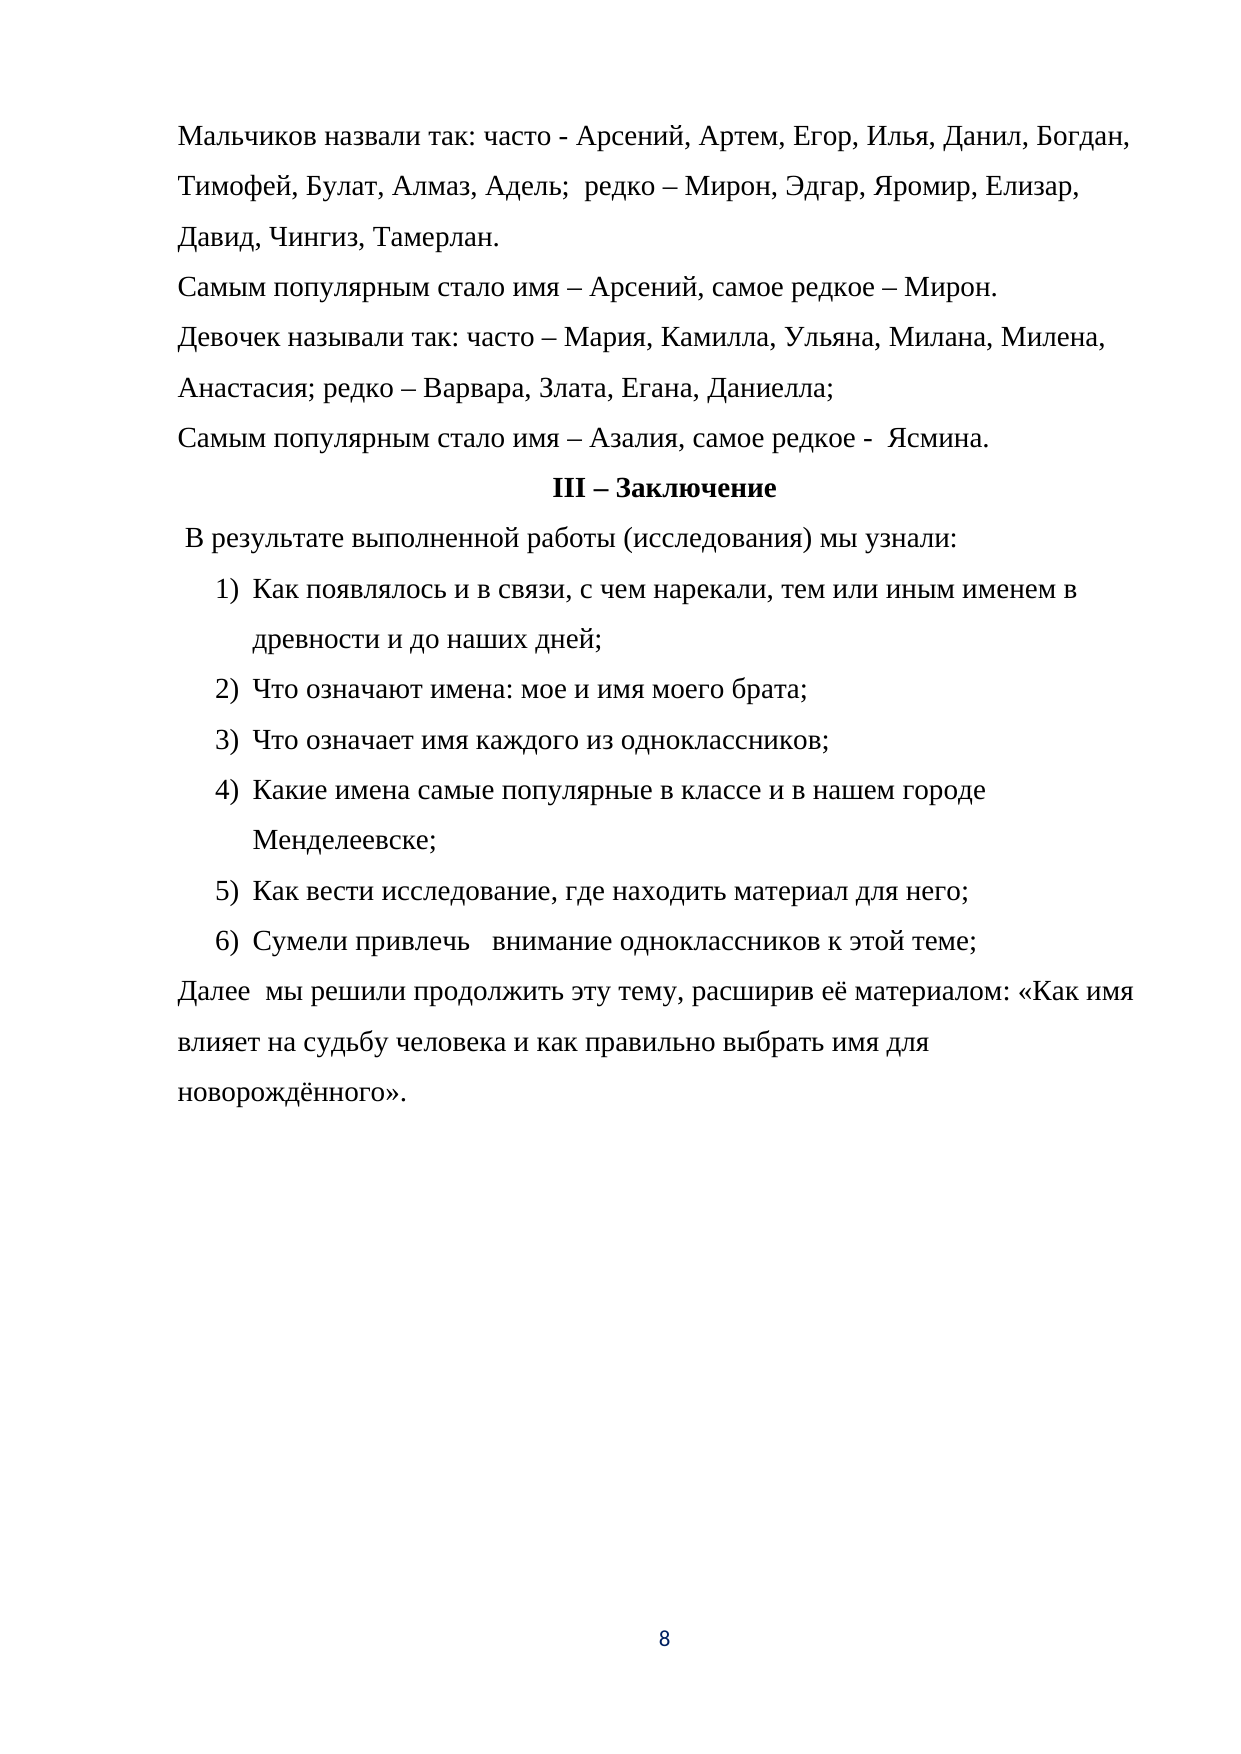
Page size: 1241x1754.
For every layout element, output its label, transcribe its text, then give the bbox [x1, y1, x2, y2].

text Самым популярным стало имя – Арсений, самое редкое – Мирон. [177, 269, 1152, 303]
list Сумели привлечь внимание одноклассников к этой теме; [215, 923, 1152, 957]
list Как вести исследование, где находить материал для него; [215, 873, 1152, 906]
text В результате выполненной работы (исследования) мы узнали: [177, 521, 1152, 554]
list Какие имена самые популярные в классе и в нашем городе Менделеевске; [215, 772, 1152, 856]
text Мальчиков назвали так: часто - Арсений, Артем, Егор, Илья, Данил, Богдан, Тимофей, Булат, Алмаз, Адель; редко – Мирон, Эдгар, Яромир, Елизар, Давид, Чингиз, Тамерлан. [177, 118, 1152, 252]
text III – Заключение [177, 470, 1152, 504]
text Самым популярным стало имя – Азалия, самое редкое - Ясмина. [177, 420, 1152, 453]
list Что означают имена: мое и имя моего брата; [215, 672, 1152, 705]
list Как появлялось и в связи, с чем нарекали, тем или иным именем в древности и до наших дней; [215, 571, 1152, 655]
text Девочек называли так: часто – Мария, Камилла, Ульяна, Милана, Милена, Анастасия; редко – Варвара, Злата, Егана, Даниелла; [177, 319, 1152, 403]
text Далее мы решили продолжить эту тему, расширив её материалом: «Как имя влияет на судьбу человека и как правильно выбрать имя для новорождённого». [177, 973, 1152, 1108]
list Что означает имя каждого из одноклассников; [215, 722, 1152, 755]
